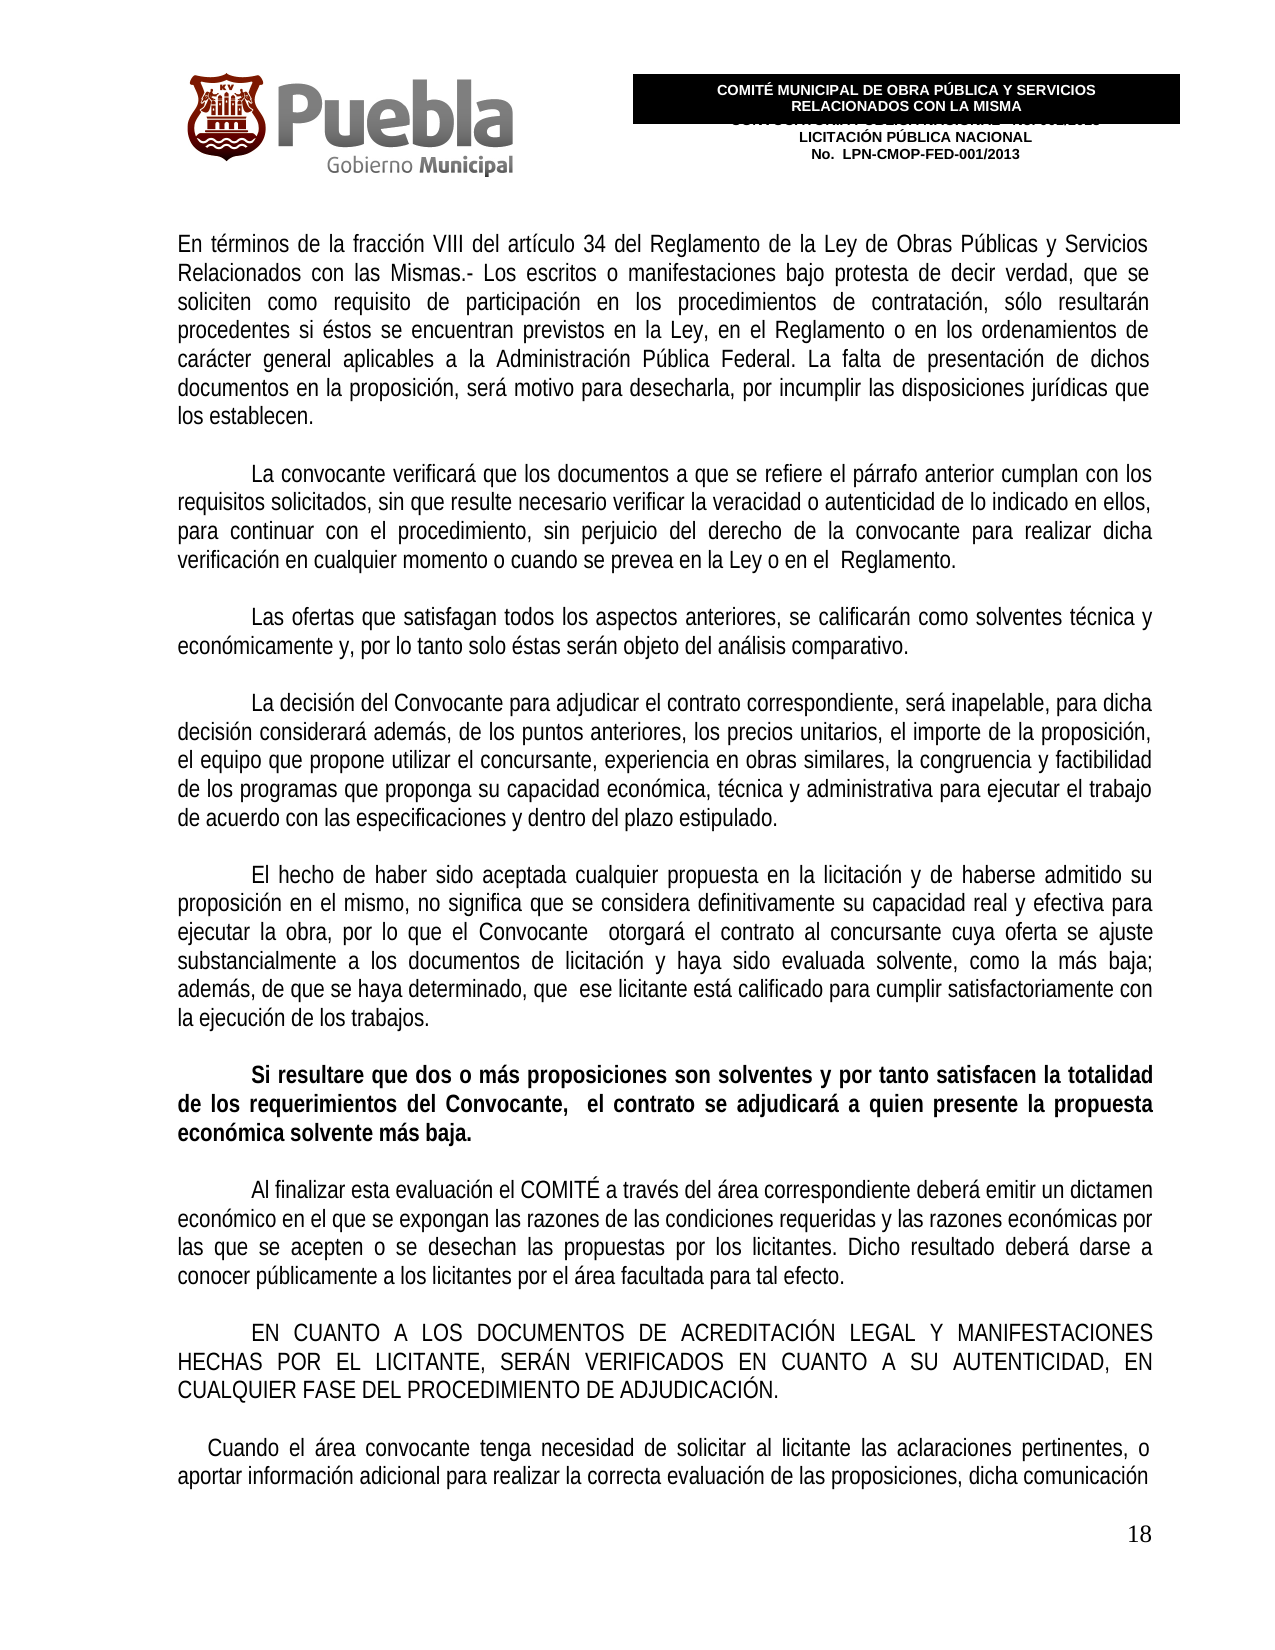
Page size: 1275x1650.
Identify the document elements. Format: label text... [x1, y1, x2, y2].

text El hecho de haber sido aceptada cualquier propuesta en la licitación y de haberse admitido su proposición en el mismo, no significa que se considera definitivamente su capacidad real y efectiva para ejecutar la obra, por lo que el Convocante otorgará el contrato al concursante cuya oferta se ajuste substancialmente a los documentos de licitación y haya sido evaluada solvente, como la más baja; además, de que se haya determinado, que ese licitante está calificado para cumplir satisfactoriamente con la ejecución de los trabajos. [177, 860, 1155, 1032]
text Al finalizar esta evaluación el COMITÉ a través del área correspondiente deberá emitir un dictamen económico en el que se expongan las razones de las condiciones requeridas y las razones económicas por las que se acepten o se desechan las propuestas por los licitantes. Dicho resultado deberá darse a conocer públicamente a los licitantes por el área facultada para tal efecto. [177, 1175, 1155, 1289]
text Las ofertas que satisfagan todos los aspectos anteriores, se calificarán como solventes técnica y económicamente y, por lo tanto solo éstas serán objeto del análisis comparativo. [177, 602, 1155, 659]
text La decisión del Convocante para adjudicar el contrato correspondiente, será inapelable, para dicha decisión considerará además, de los puntos anteriores, los precios unitarios, el importe de la proposición, el equipo que propone utilizar el concursante, experiencia en obras similares, la congruencia y factibilidad de los programas que proponga su capacidad económica, técnica y administrativa para ejecutar el trabajo de acuerdo con las especificaciones y dentro del plazo estipulado. [177, 688, 1155, 831]
text La convocante verificará que los documentos a que se refiere el párrafo anterior cumplan con los requisitos solicitados, sin que resulte necesario verificar la veracidad o autenticidad de lo indicado en ellos, para continuar con el procedimiento, sin perjuicio del derecho de la convocante para realizar dicha verificación en cualquier momento o cuando se prevea en la Ley o en el Reglamento. [177, 459, 1155, 573]
picture [187, 73, 513, 177]
text Si resultare que dos o más proposiciones son solventes y por tanto satisfacen la totalidad de los requerimientos del Convocante, el contrato se adjudicará a quien presente la propuesta económica solvente más baja. [177, 1060, 1155, 1146]
text EN CUANTO A LOS DOCUMENTOS DE ACREDITACIÓN LEGAL Y MANIFESTACIONES HECHAS POR EL LICITANTE, SERÁN VERIFICADOS EN CUANTO A SU AUTENTICIDAD, EN CUALQUIER FASE DEL PROCEDIMIENTO DE ADJUDICACIÓN. [177, 1318, 1155, 1404]
text En términos de la fracción VIII del artículo 34 del Reglamento de la Ley de Obras Públicas y Servicios Relacionados con las Mismas.- Los escritos o manifestaciones bajo protesta de decir verdad, que se soliciten como requisito de participación en los procedimientos de contratación, sólo resultarán procedentes si éstos se encuentran previstos en la Ley, en el Reglamento o en los ordenamientos de carácter general aplicables a la Administración Pública Federal. La falta de presentación de dichos documentos en la proposición, será motivo para desecharla, por incumplir las disposiciones jurídicas que los establecen. [177, 229, 1152, 430]
